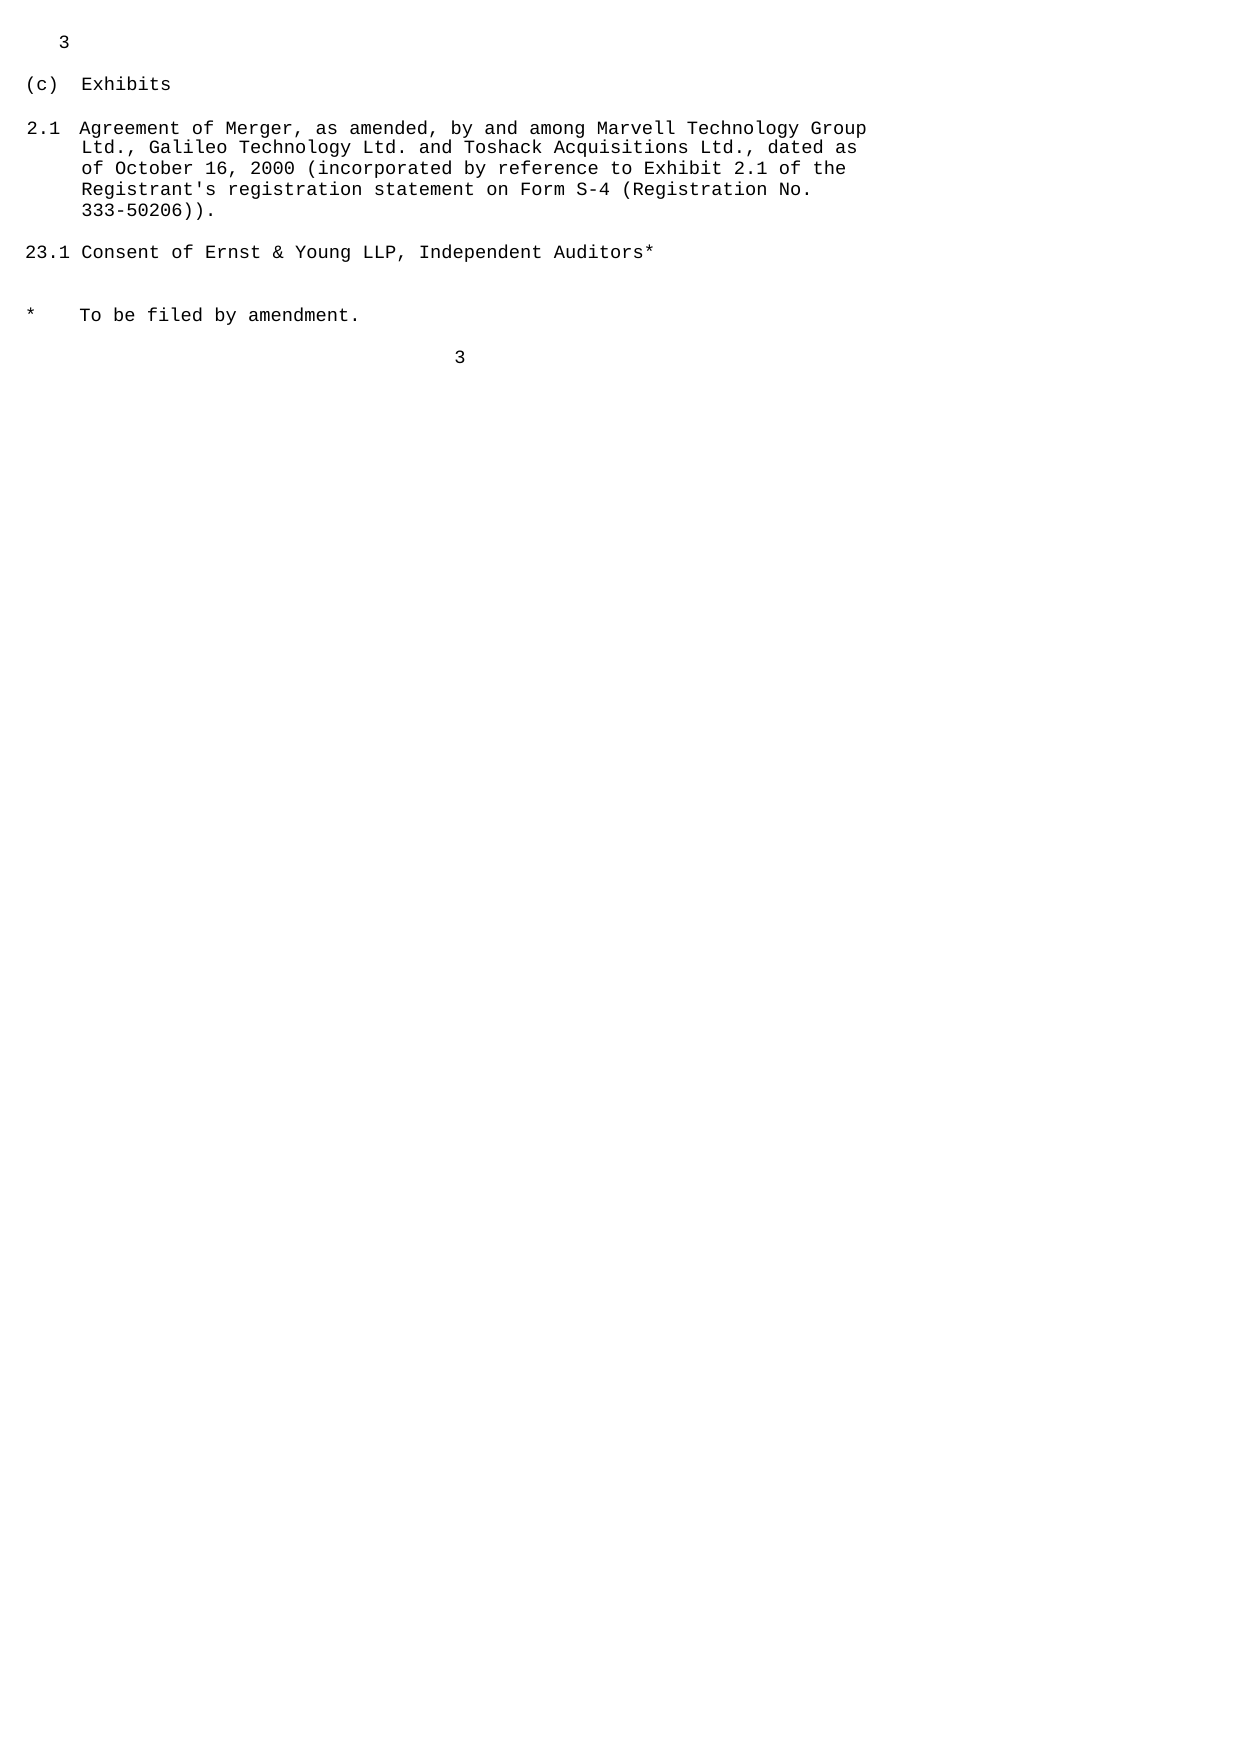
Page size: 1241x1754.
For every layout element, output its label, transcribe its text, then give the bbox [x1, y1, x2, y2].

list Exhibits [25, 75, 1090, 96]
text 3 [58, 32, 1090, 54]
text 333-50206)). [81, 201, 1090, 222]
text * To be filed by amendment. [25, 306, 1090, 327]
text 3 [454, 348, 1090, 369]
text 2.1 Agreement of Merger, as amended, by and among Marvell Technology Group Ltd., Galileo Technology Ltd. and Toshack Acquisitions Ltd., dated as of October 16, 2000 (incorporated by reference to Exhibit 2.1 of the Registrant's registration statement on Form S-4 (Registration No. [26, 117, 872, 201]
text 23.1 Consent of Ernst & Young LLP, Independent Auditors* [25, 243, 1090, 264]
